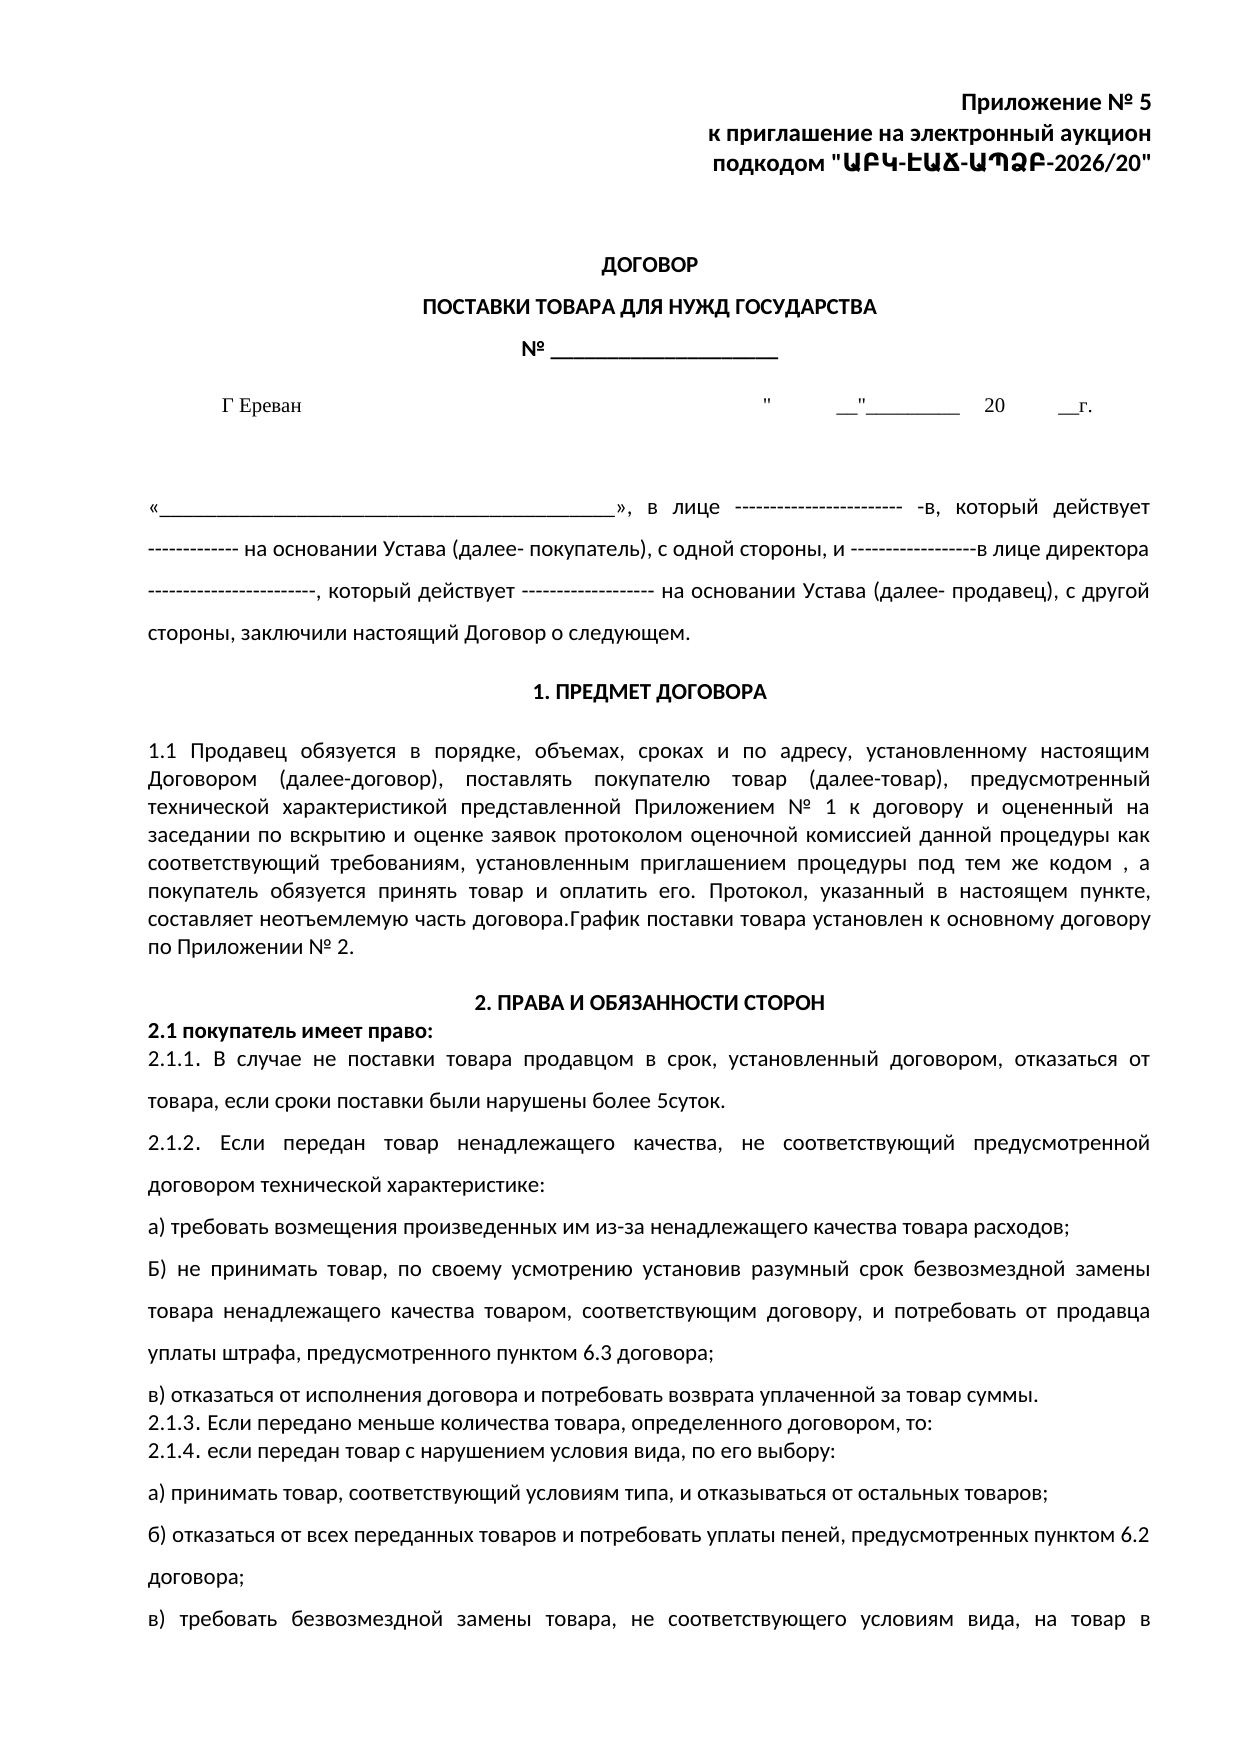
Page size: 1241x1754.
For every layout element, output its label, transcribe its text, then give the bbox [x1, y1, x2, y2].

text ПОСТАВКИ ТОВАРА ДЛЯ НУЖД ГОСУДАРСТВА [148, 292, 1152, 321]
text ДОГОВОР [148, 251, 1152, 278]
list а) требовать возмещения произведенных им из-за ненадлежащего качества товара расходов; [148, 1212, 1152, 1240]
list 2.1.1․ В случае не поставки товара продавцом в срок, установленный договором, отказаться от товара, если сроки поставки были нарушены более 5суток. [148, 1044, 1152, 1114]
text № ____________________ [148, 334, 1152, 362]
list 2.1.2․ Если передан товар ненадлежащего качества, не соответствующий предусмотренной договором технической характеристике: [148, 1128, 1152, 1198]
text «________________________________________», в лице ------------------------ -в, который действует ------------- на основании Устава (далее- покупатель), с одной стороны, и ------------------в лице директора ------------------------, который действует ------------------- на основании Устава (далее- продавец), с другой стороны, заключили настоящий Договор о следующем. [148, 492, 1152, 646]
table_header Г Ереван [136, 393, 620, 434]
text 1. ПРЕДМЕТ ДОГОВОРА [148, 677, 1152, 705]
list а) принимать товар, соответствующий условиям типа, и отказываться от остальных товаров; [148, 1478, 1152, 1506]
text 2.1 покупатель имеет право: [148, 1016, 1152, 1044]
text 2.1.3․ Если передано меньше количества товара, определенного договором, то: [148, 1408, 1152, 1436]
text Приложение № 5 [148, 86, 1152, 117]
list б) отказаться от всех переданных товаров и потребовать уплаты пеней, предусмотренных пунктом 6.2 договора; [148, 1520, 1152, 1590]
list 2. ПРАВА И ОБЯЗАННОСТИ СТОРОН [148, 988, 1152, 1016]
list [148, 1604, 1152, 1632]
list 2.1.4․ если передан товар с нарушением условия вида, по его выбору: [148, 1436, 1152, 1464]
table_header " __"_________ 20 __г. [620, 393, 1104, 434]
list Б) не принимать товар, по своему усмотрению установив разумный срок безвозмездной замены товара ненадлежащего качества товаром, соответствующим договору, и потребовать от продавца уплаты штрафа, предусмотренного пунктом 6.3 договора; [148, 1254, 1152, 1366]
text подкодом "ԱԲԿ-ԷԱՃ-ԱՊՁԲ-2026/20" [177, 147, 1152, 178]
text 1.1 Продавец обязуется в порядке, объемах, сроках и по адресу, установленному настоящим Договором (далее-договор), поставлять покупателю товар (далее-товар), предусмотренный технической характеристикой представленной Приложением № 1 к договору и оцененный на заседании по вскрытию и оценке заявок протоколом оценочной комиссией данной процедуры как соответствующий требованиям, установленным приглашением процедуры под тем же кодом , а покупатель обязуется принять товар и оплатить его. Протокол, указанный в настоящем пункте, составляет неотъемлемую часть договора.График поставки товара установлен к основному договору по Приложении № 2. [148, 736, 1152, 960]
text в) отказаться от исполнения договора и потребовать возврата уплаченной за товар суммы. [148, 1380, 1152, 1408]
text к приглашение на электронный аукцион [177, 117, 1152, 147]
